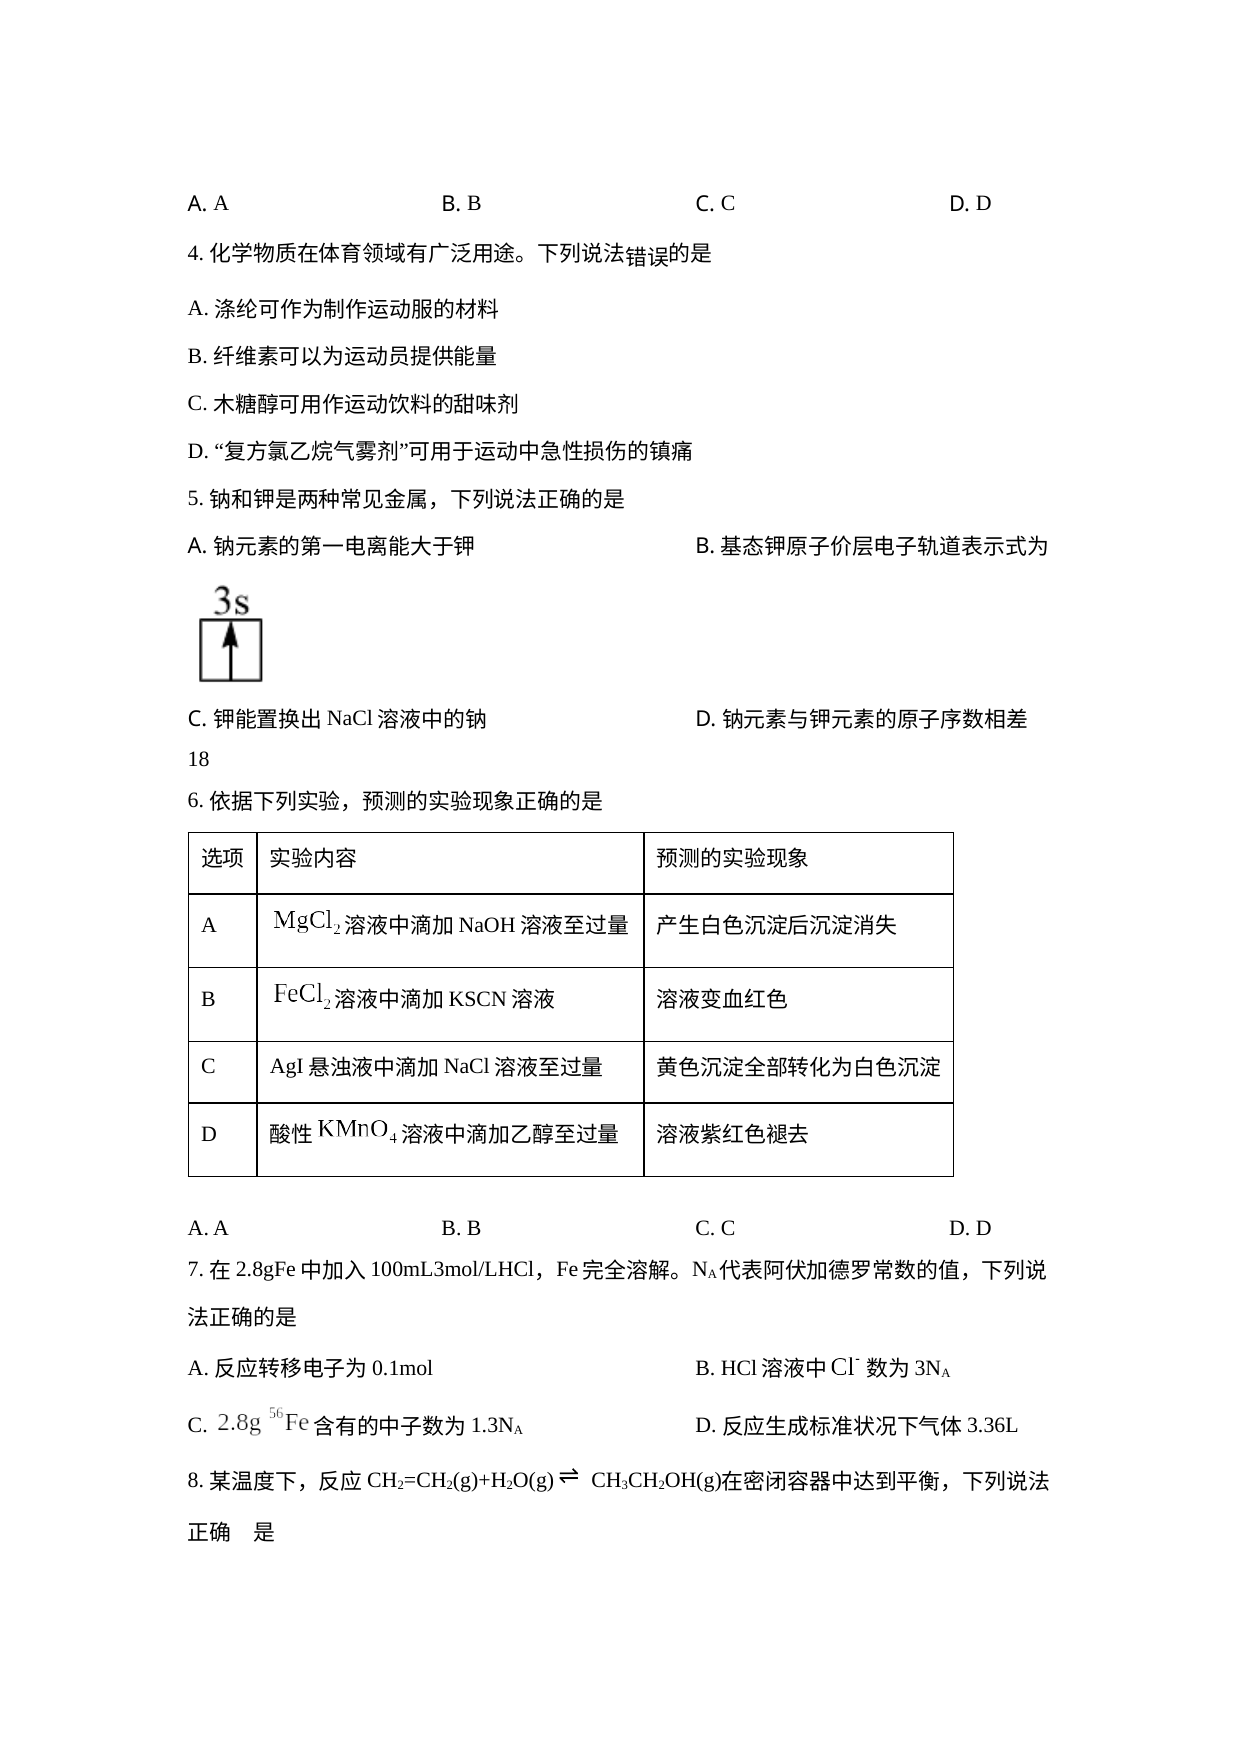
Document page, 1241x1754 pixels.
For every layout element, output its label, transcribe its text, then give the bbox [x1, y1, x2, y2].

table_cell AgI悬浊液中滴加NaCl溶液至过量 [258, 1042, 643, 1102]
table_cell A [189, 895, 256, 967]
table_cell D [189, 1104, 256, 1176]
text B. 纤维素可以为运动员提供能量 [187, 339, 1053, 371]
text 7. 在2.8gFe中加入100mL3mol/LHCl，Fe完全溶解。NA代表阿伏加德罗常数的值，下列说法正确的是 [187, 1253, 1053, 1332]
text C. 含有的中子数为1.3NA D. 反应生成标准状况下气体3.36L [187, 1403, 1053, 1446]
table_cell 溶液中滴加KSCN溶液 [258, 968, 643, 1041]
table_cell 溶液中滴加NaOH溶液至过量 [258, 895, 643, 967]
text A. 钠元素的第一电离能大于钾 B. 基态钾原子价层电子轨道表示式为 [187, 529, 1053, 689]
text 4. 化学物质在体育领域有广泛用途。下列说法错误的是 [187, 232, 1053, 272]
text 6. 依据下列实验，预测的实验现象正确的是 [187, 784, 1053, 816]
table_cell 产生白色沉淀后沉淀消失 [645, 895, 953, 967]
table_cell B [189, 968, 256, 1041]
text 8. 某温度下，反应CH2=CH2(g)+H2O(g)CH3CH2OH(g)在密闭容器中达到平衡，下列说法正确是 [187, 1462, 1053, 1549]
table_header 实验内容 [258, 833, 643, 893]
text C. 钾能置换出NaCl溶液中的钠 D. 钠元素与钾元素的原子序数相差18 [187, 702, 1053, 772]
table_cell C [189, 1042, 256, 1102]
text A. A B. B C. C D. D [187, 1215, 1053, 1240]
text C. 木糖醇可用作运动饮料的甜味剂 [187, 387, 1053, 418]
text A. 涤纶可作为制作运动服的材料 [187, 292, 1053, 323]
text 5. 钠和钾是两种常见金属，下列说法正确的是 [187, 482, 1053, 513]
table_header 选项 [189, 833, 256, 893]
table_cell 黄色沉淀全部转化为白色沉淀 [645, 1042, 953, 1102]
table_cell 溶液变血红色 [645, 968, 953, 1041]
text D. “复方氯乙烷气雾剂”可用于运动中急性损伤的镇痛 [187, 434, 1053, 466]
table_cell 酸性溶液中滴加乙醇至过量 [258, 1104, 643, 1176]
text A. 反应转移电子为0.1mol B. HCl溶液中数为3NA [187, 1348, 1053, 1387]
text A. A B. B C. C D. D [187, 188, 1053, 218]
table_header 预测的实验现象 [645, 833, 953, 893]
table_cell 溶液紫红色褪去 [645, 1104, 953, 1176]
picture [187, 577, 272, 690]
